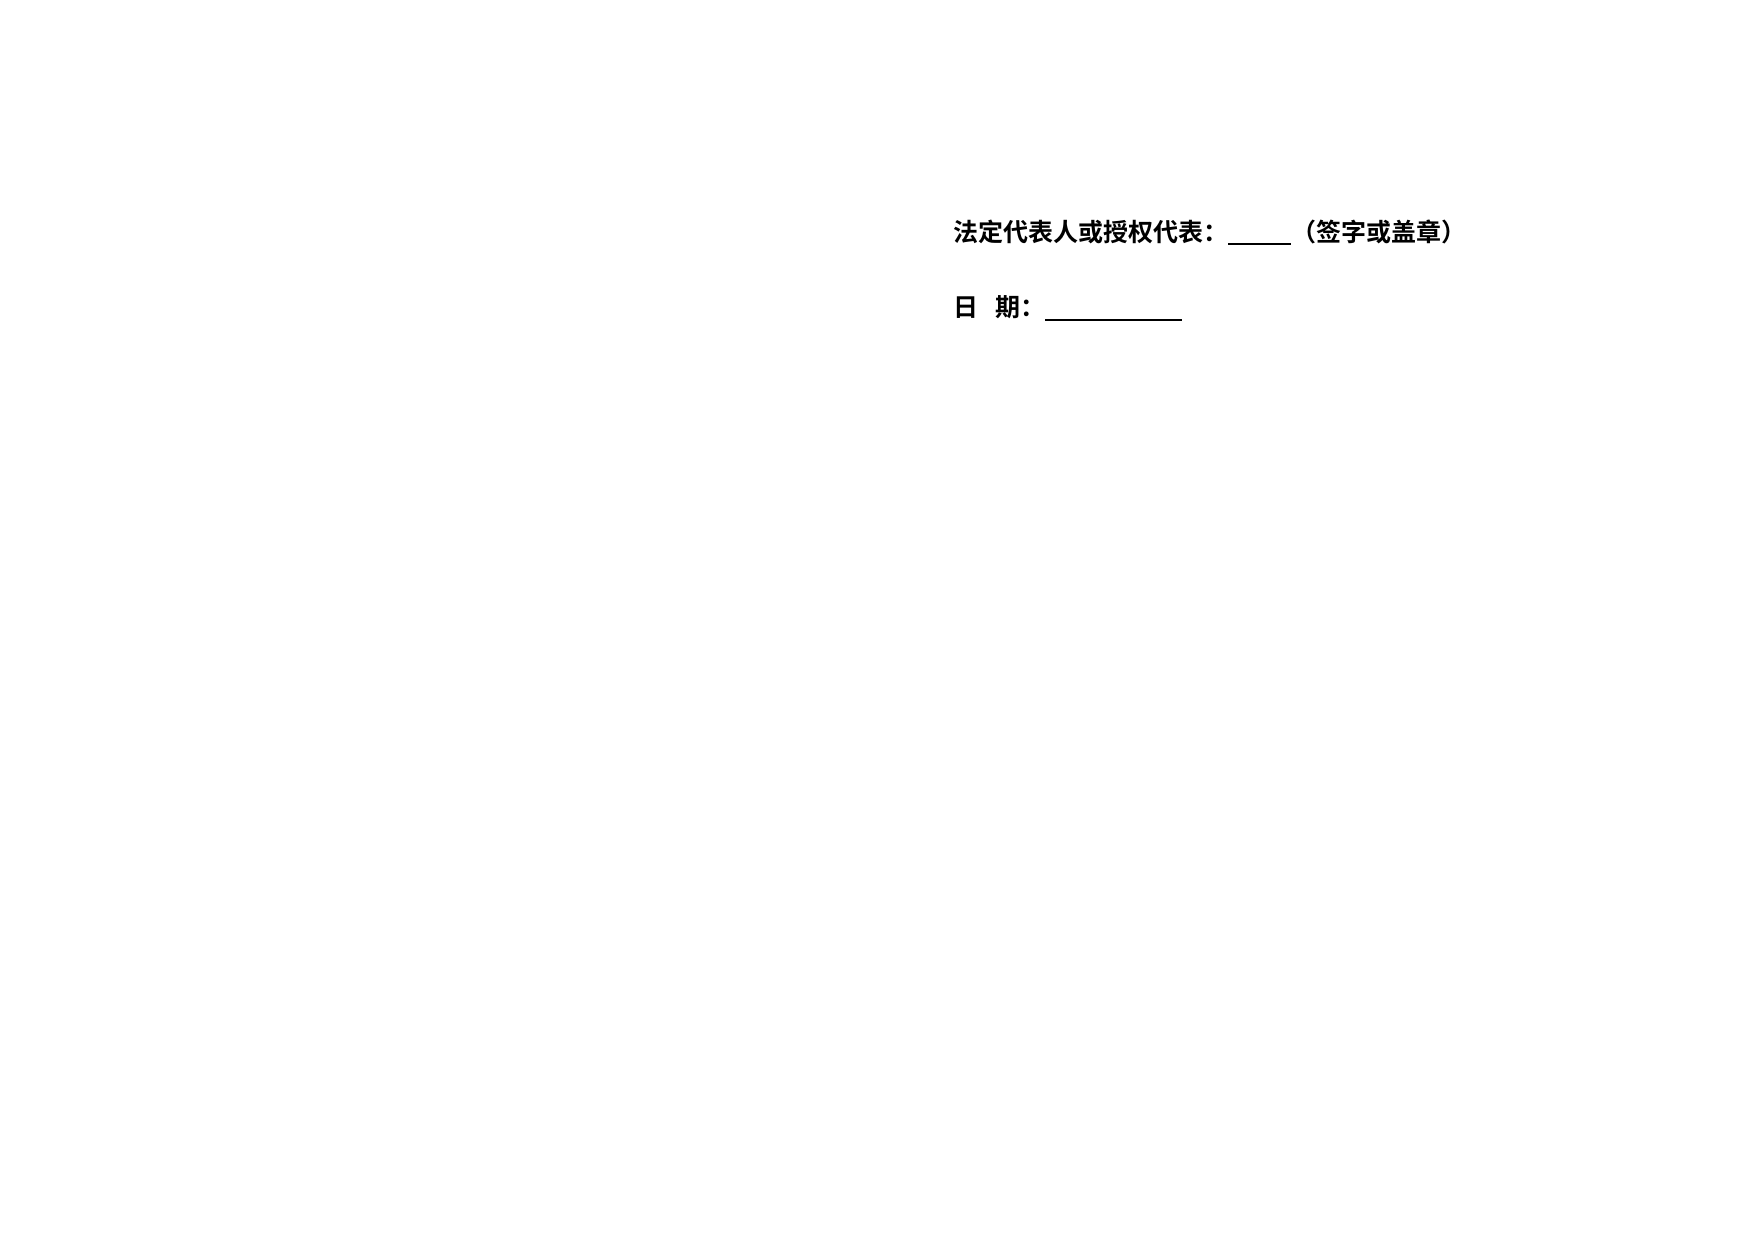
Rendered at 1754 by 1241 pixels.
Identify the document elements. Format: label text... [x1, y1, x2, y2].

text 法定代表人或授权代表： （签字或盖章） [150, 198, 1604, 263]
text 日 期： [150, 273, 1604, 338]
